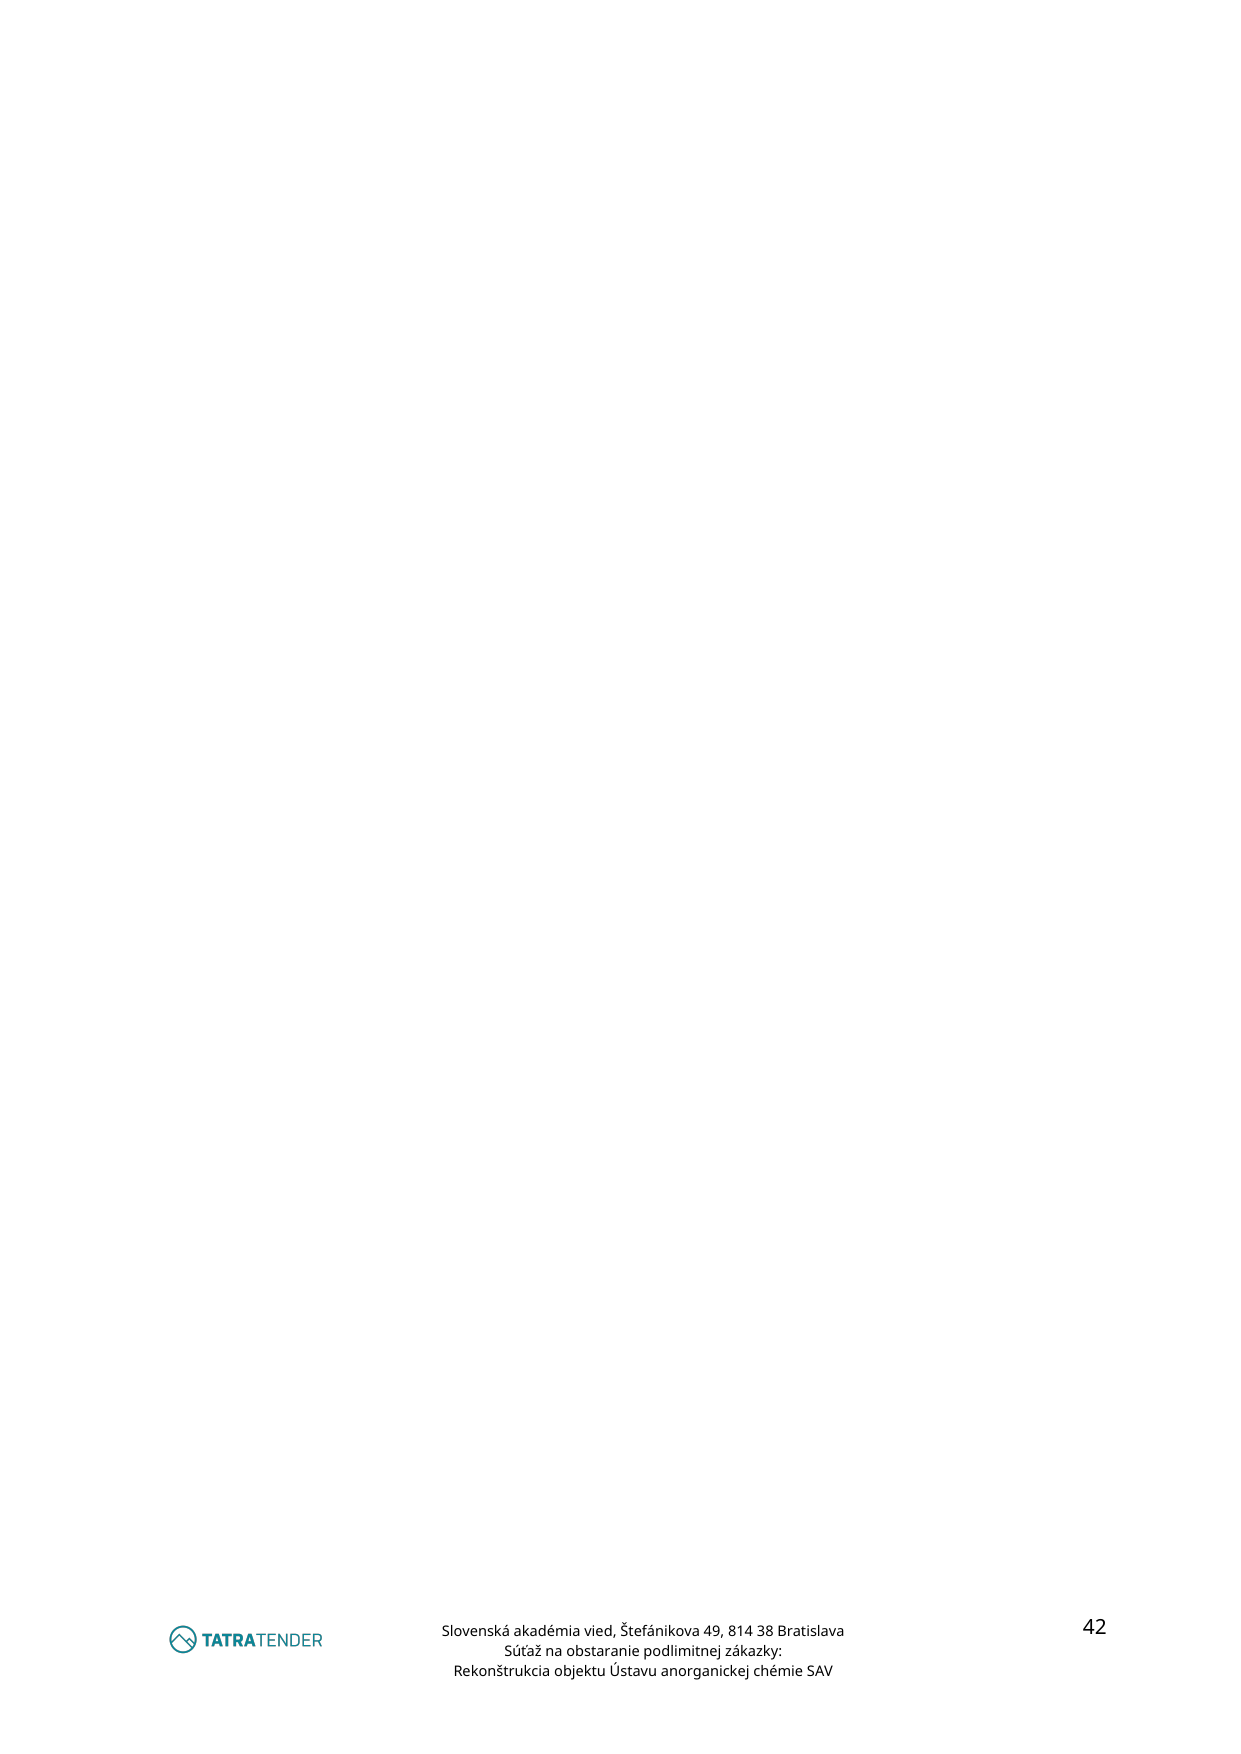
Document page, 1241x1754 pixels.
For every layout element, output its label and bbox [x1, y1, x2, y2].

picture [162, 1612, 335, 1665]
